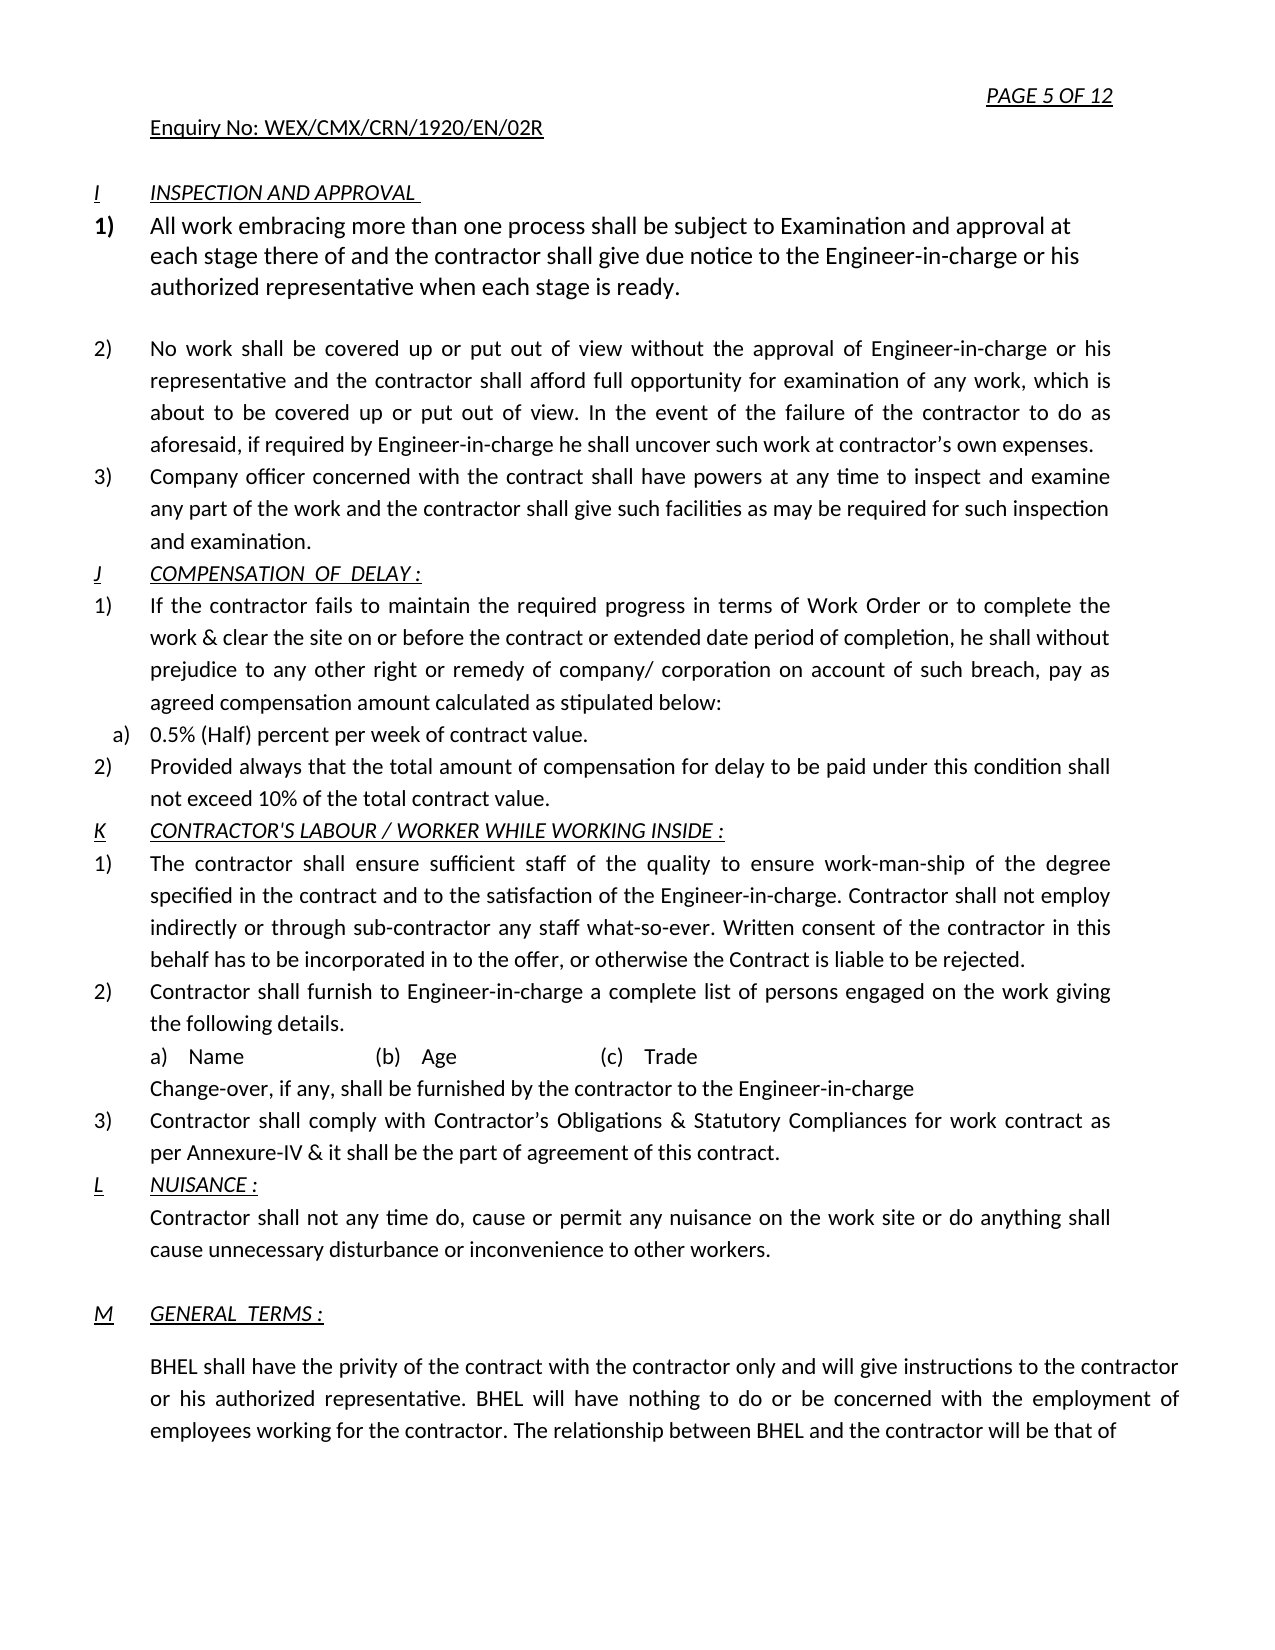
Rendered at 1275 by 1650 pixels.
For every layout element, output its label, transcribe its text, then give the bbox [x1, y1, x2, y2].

text 1) The contractor shall ensure sufficient staff of the quality to ensure work-man-ship of the degree specified in the contract and to the satisfaction of the Engineer-in-charge. Contractor shall not employ indirectly or through sub-contractor any staff what-so-ever. Written consent of the contractor in this behalf has to be incorporated in to the offer, or otherwise the Contract is liable to be rejected. [94, 849, 1113, 973]
text 2) No work shall be covered up or put out of view without the approval of Engineer-in-charge or his representative and the contractor shall afford full opportunity for examination of any work, which is about to be covered up or put out of view. In the event of the failure of the contractor to do as aforesaid, if required by Engineer-in-charge he shall uncover such work at contractor’s own expenses. [94, 334, 1113, 458]
text L NUISANCE : [94, 1171, 1113, 1198]
text 1) If the contractor fails to maintain the required progress in terms of Work Order or to complete the work & clear the site on or before the contract or extended date period of completion, he shall without prejudice to any other right or remedy of company/ corporation on account of such breach, pay as agreed compensation amount calculated as stipulated below: [94, 591, 1113, 716]
text Contractor shall not any time do, cause or permit any nuisance on the work site or do anything shall cause unnecessary disturbance or inconvenience to other workers. [94, 1203, 1113, 1263]
text 3) Contractor shall comply with Contractor’s Obligations & Statutory Compliances for work contract as per Annexure-IV & it shall be the part of agreement of this contract. [94, 1106, 1113, 1166]
text I INSPECTION AND APPROVAL [94, 178, 1113, 206]
text 3) Company officer concerned with the contract shall have powers at any time to inspect and examine any part of the work and the contractor shall give such facilities as may be required for such inspection and examination. [94, 462, 1113, 555]
text 1) All work embracing more than one process shall be subject to Examination and approval at each stage there of and the contractor shall give due notice to the Engineer-in-charge or his authorized representative when each stage is ready. [94, 210, 1113, 301]
text K CONTRACTOR'S LABOUR / WORKER WHILE WORKING INSIDE : [94, 816, 1113, 844]
text Enquiry No: WEX/CMX/CRN/1920/EN/02R [150, 113, 1113, 141]
text J COMPENSATION OF DELAY : [94, 559, 1113, 587]
text 2) Contractor shall furnish to Engineer-in-charge a complete list of persons engaged on the work giving the following details. [94, 977, 1113, 1038]
text a) 0.5% (Half) percent per week of contract value. [112, 720, 1113, 748]
text BHEL shall have the privity of the contract with the contractor only and will give instructions to the contractor or his authorized representative. BHEL will have nothing to do or be concerned with the employment of employees working for the contractor. The relationship between BHEL and the contractor will be that of [94, 1352, 1181, 1445]
text M GENERAL TERMS : [94, 1299, 1113, 1327]
text PAGE 5 OF 12 [150, 81, 1113, 109]
text a) Name (b) Age (c) Trade [150, 1042, 1113, 1070]
text Change-over, if any, shall be furnished by the contractor to the Engineer-in-charge [94, 1074, 1113, 1102]
text 2) Provided always that the total amount of compensation for delay to be paid under this condition shall not exceed 10% of the total contract value. [94, 752, 1113, 812]
